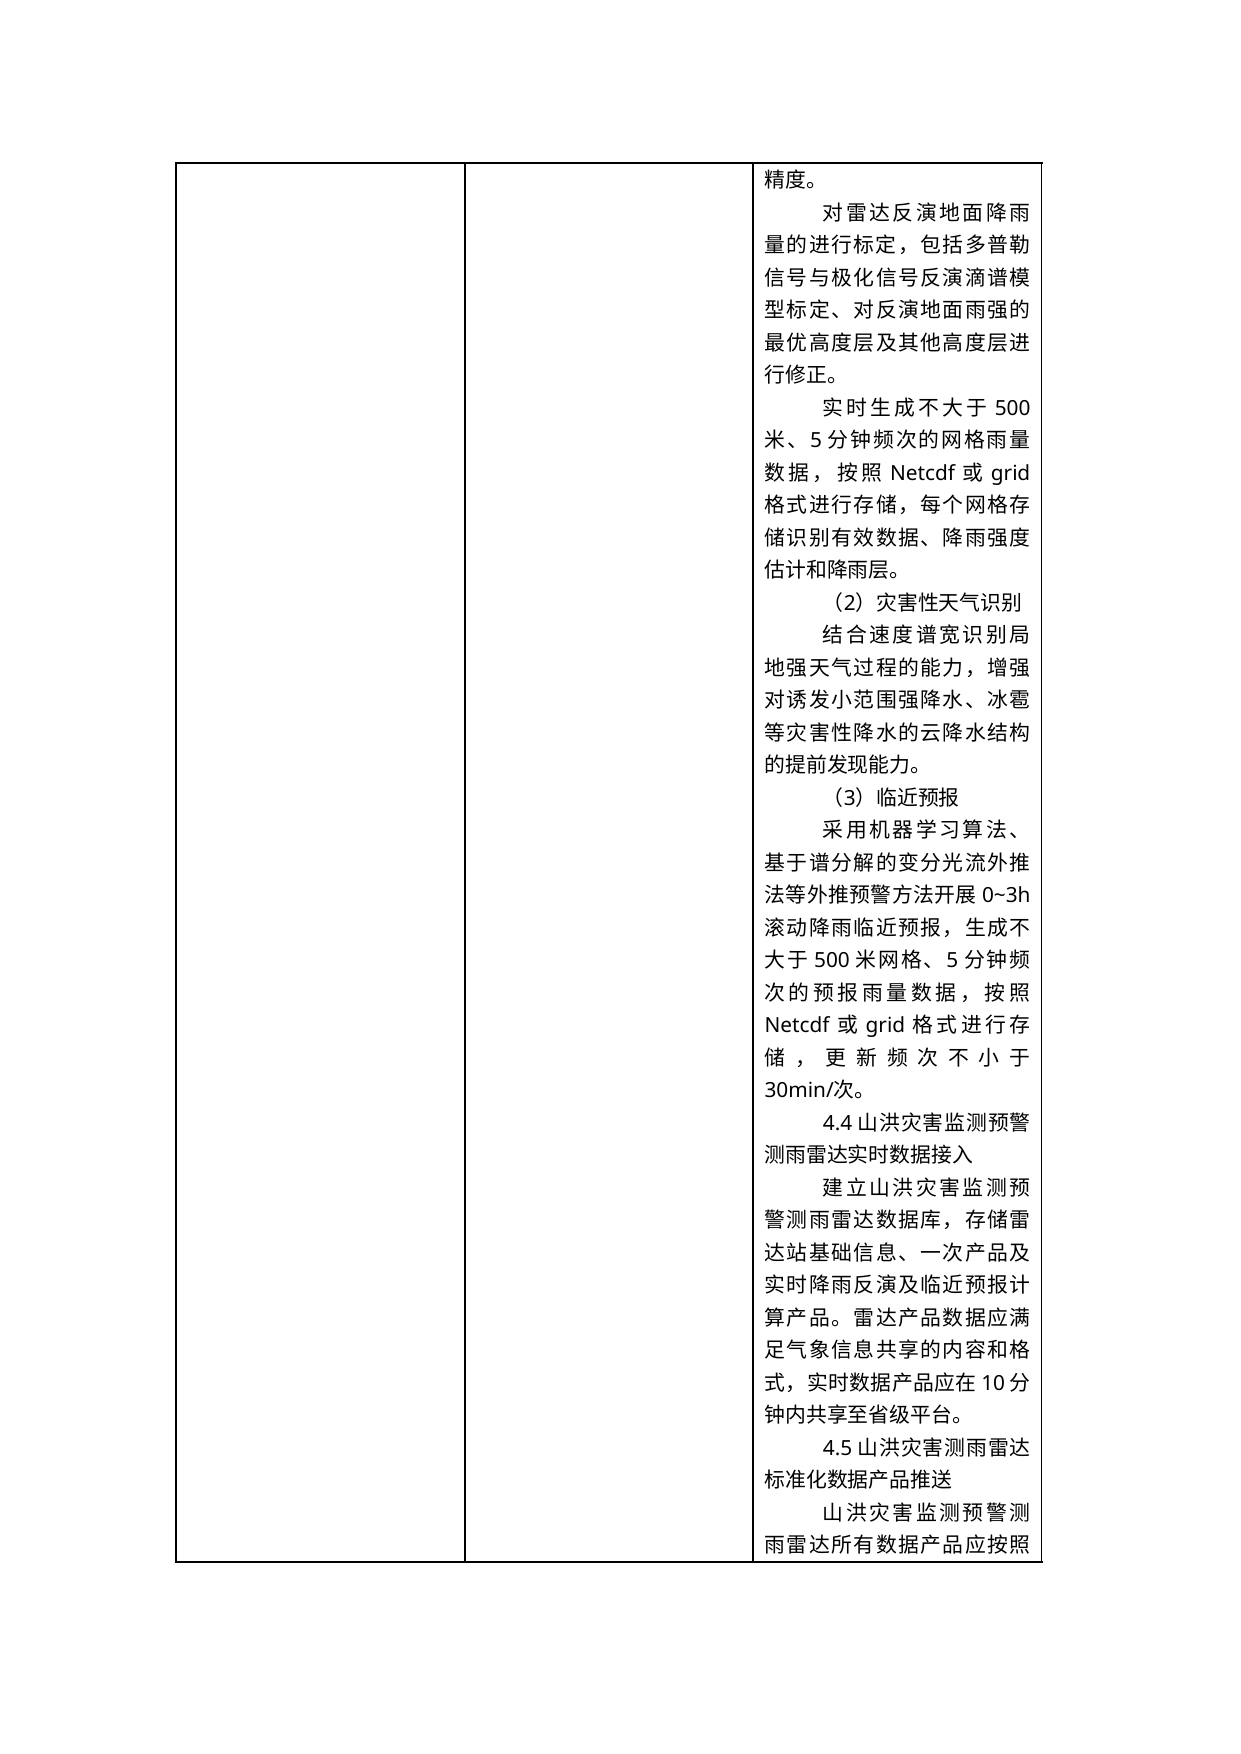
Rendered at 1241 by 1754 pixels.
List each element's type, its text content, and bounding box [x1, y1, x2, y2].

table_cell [754, 164, 1041, 1561]
table_cell 1 [177, 164, 464, 1561]
table_cell [466, 164, 752, 1561]
